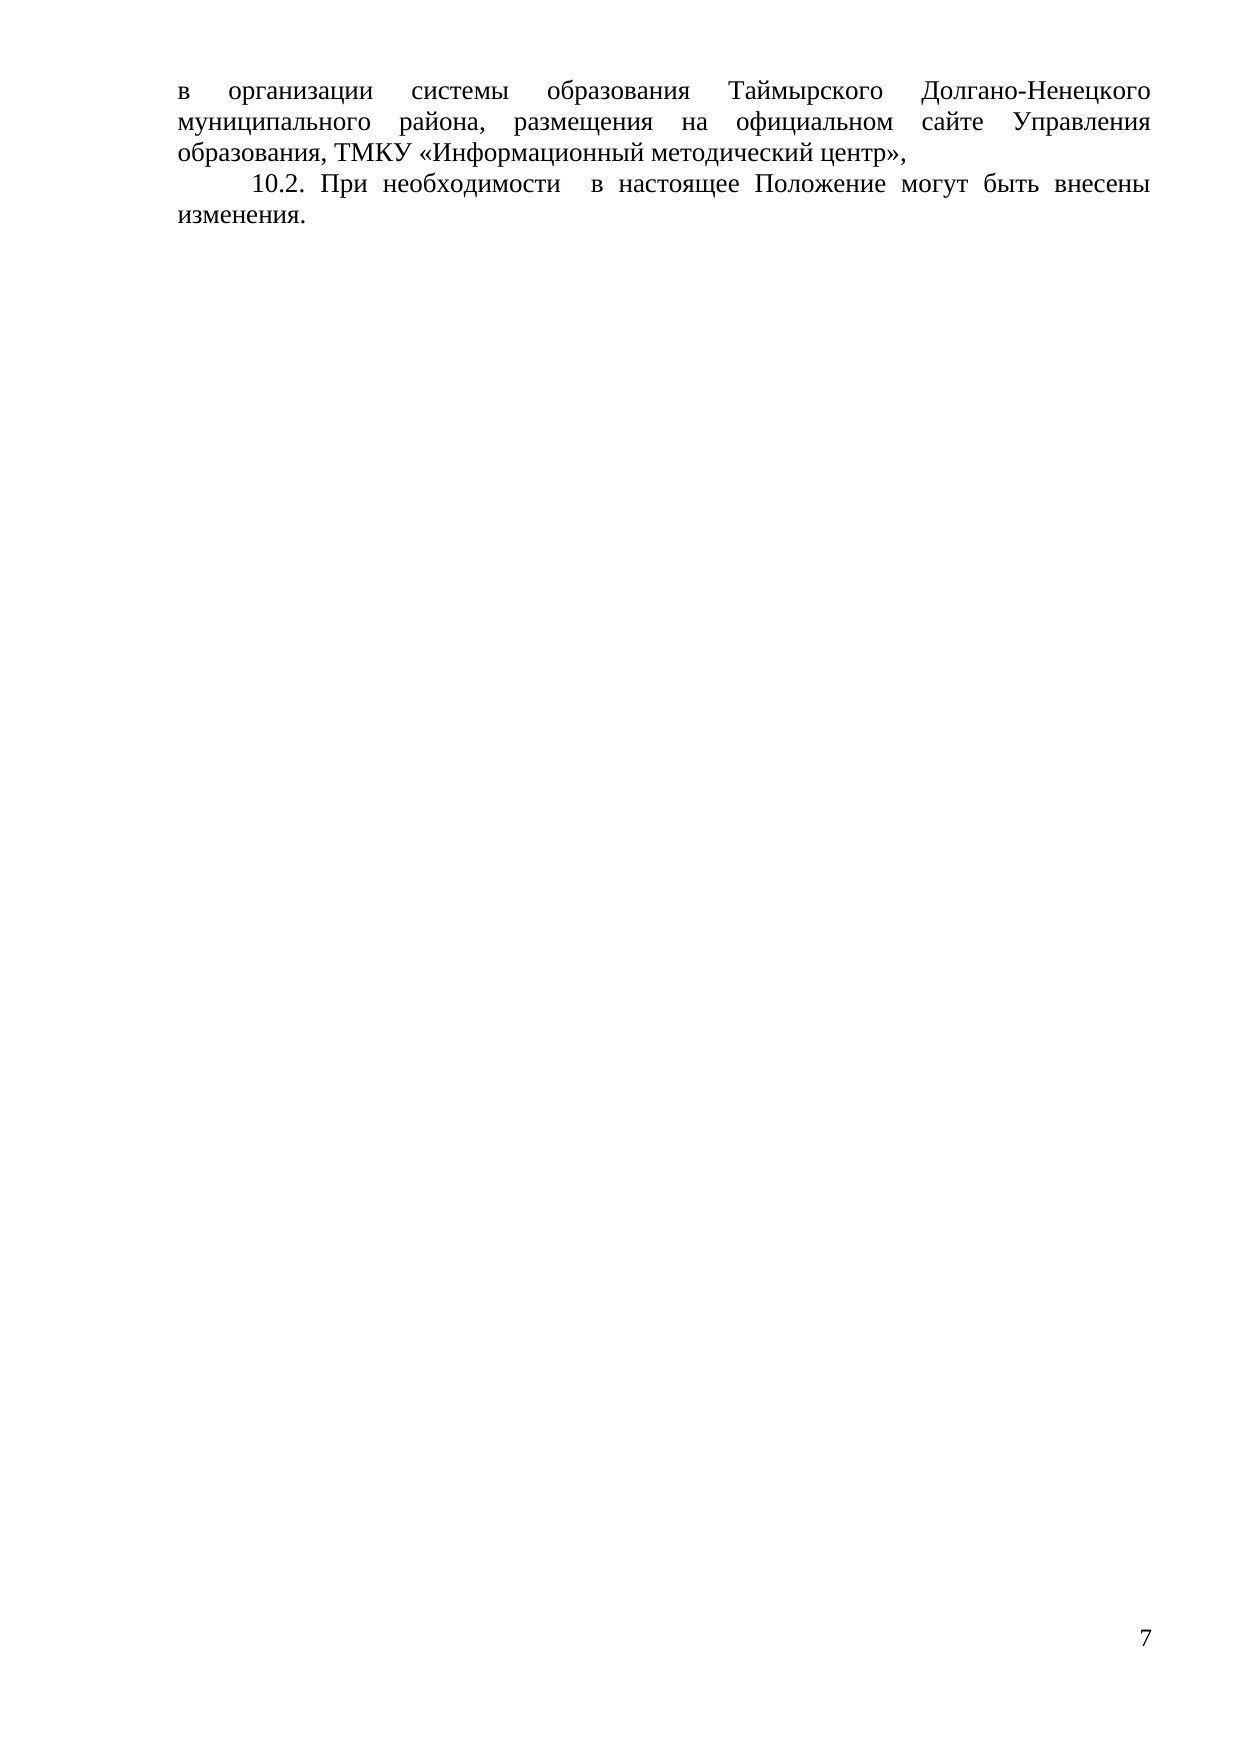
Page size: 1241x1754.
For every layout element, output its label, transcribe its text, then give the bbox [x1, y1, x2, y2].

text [177, 74, 1152, 167]
text 10.2. При необходимости в настоящее Положение могут быть внесены изменения. [177, 167, 1152, 229]
